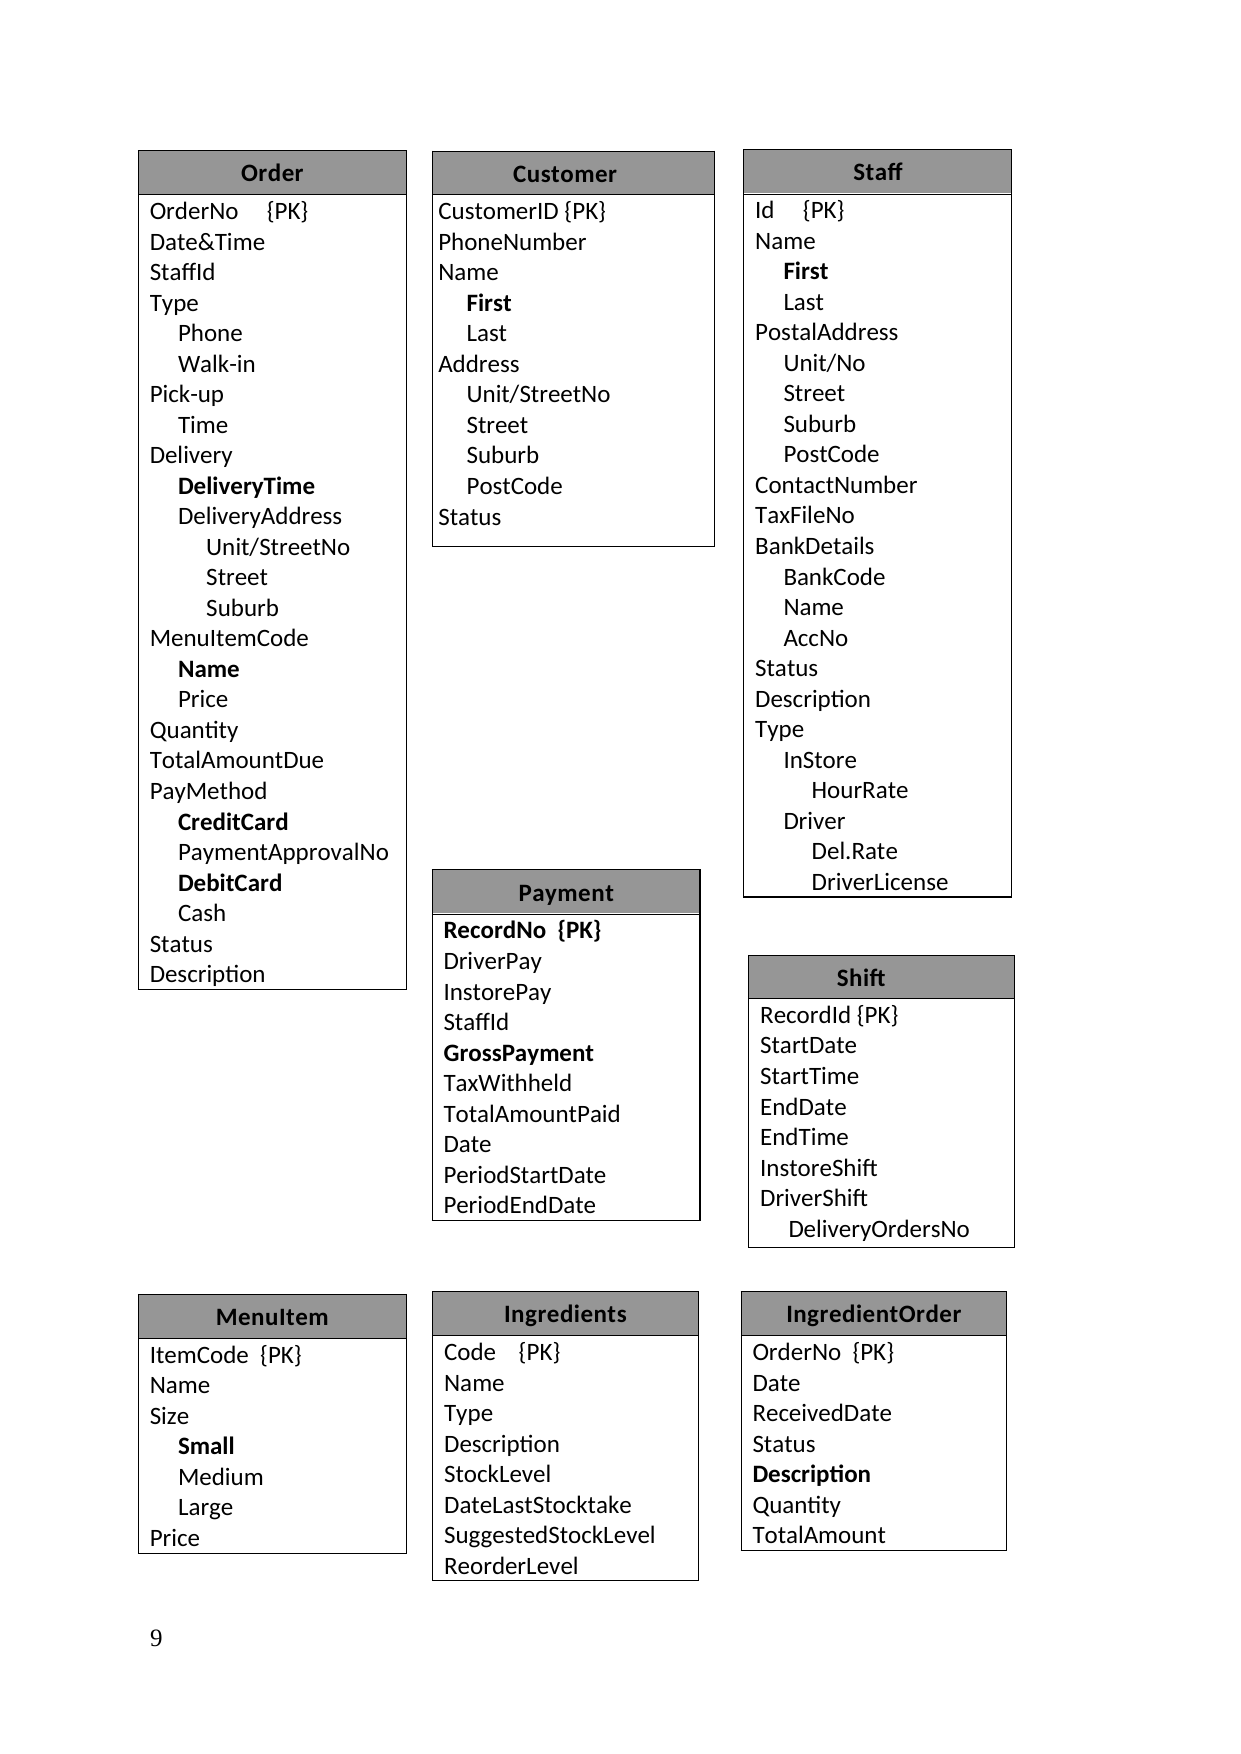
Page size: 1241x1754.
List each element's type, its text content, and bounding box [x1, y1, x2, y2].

table_header Payment [433, 870, 699, 913]
table_cell Id {PK} Name First Last PostalAddress Unit/No Street Suburb PostCode ContactNumber TaxFileNo BankDetails BankCode Name AccNo Status Description Type InStore HourRate Driver Del.Rate DriverLicense [744, 195, 1011, 896]
table_header MenuItem [139, 1295, 406, 1338]
table_header Customer [433, 152, 714, 194]
table_cell CustomerID {PK} PhoneNumber Name First Last Address Unit/StreetNo Street Suburb PostCode Status [433, 195, 714, 546]
table_header Staff [744, 150, 1011, 193]
table_header Ingredients [433, 1292, 698, 1335]
table_header Order [139, 151, 406, 194]
table_cell RecordNo {PK} DriverPay InstorePay StaffId GrossPayment TaxWithheld TotalAmountPaid Date PeriodStartDate PeriodEndDate [433, 915, 699, 1220]
table_cell OrderNo {PK} Date&Time StaffId Type Phone Walk-in Pick-up Time Delivery DeliveryTime DeliveryAddress Unit/StreetNo Street Suburb MenuItemCode Name Price Quantity TotalAmountDue PayMethod CreditCard PaymentApprovalNo DebitCard Cash Status Description [139, 195, 406, 989]
table_header IngredientOrder [742, 1292, 1006, 1335]
table_cell OrderNo {PK} Date ReceivedDate Status Description Quantity TotalAmount [742, 1336, 1006, 1550]
table_header Shift [749, 956, 1014, 998]
table_cell RecordId {PK} StartDate StartTime EndDate EndTime InstoreShift DriverShift DeliveryOrdersNo [749, 999, 1014, 1247]
table_cell Code {PK} Name Type Description StockLevel DateLastStocktake SuggestedStockLevel ReorderLevel [433, 1336, 698, 1580]
table_cell ItemCode {PK} Name Size Small Medium Large Price [139, 1339, 406, 1552]
